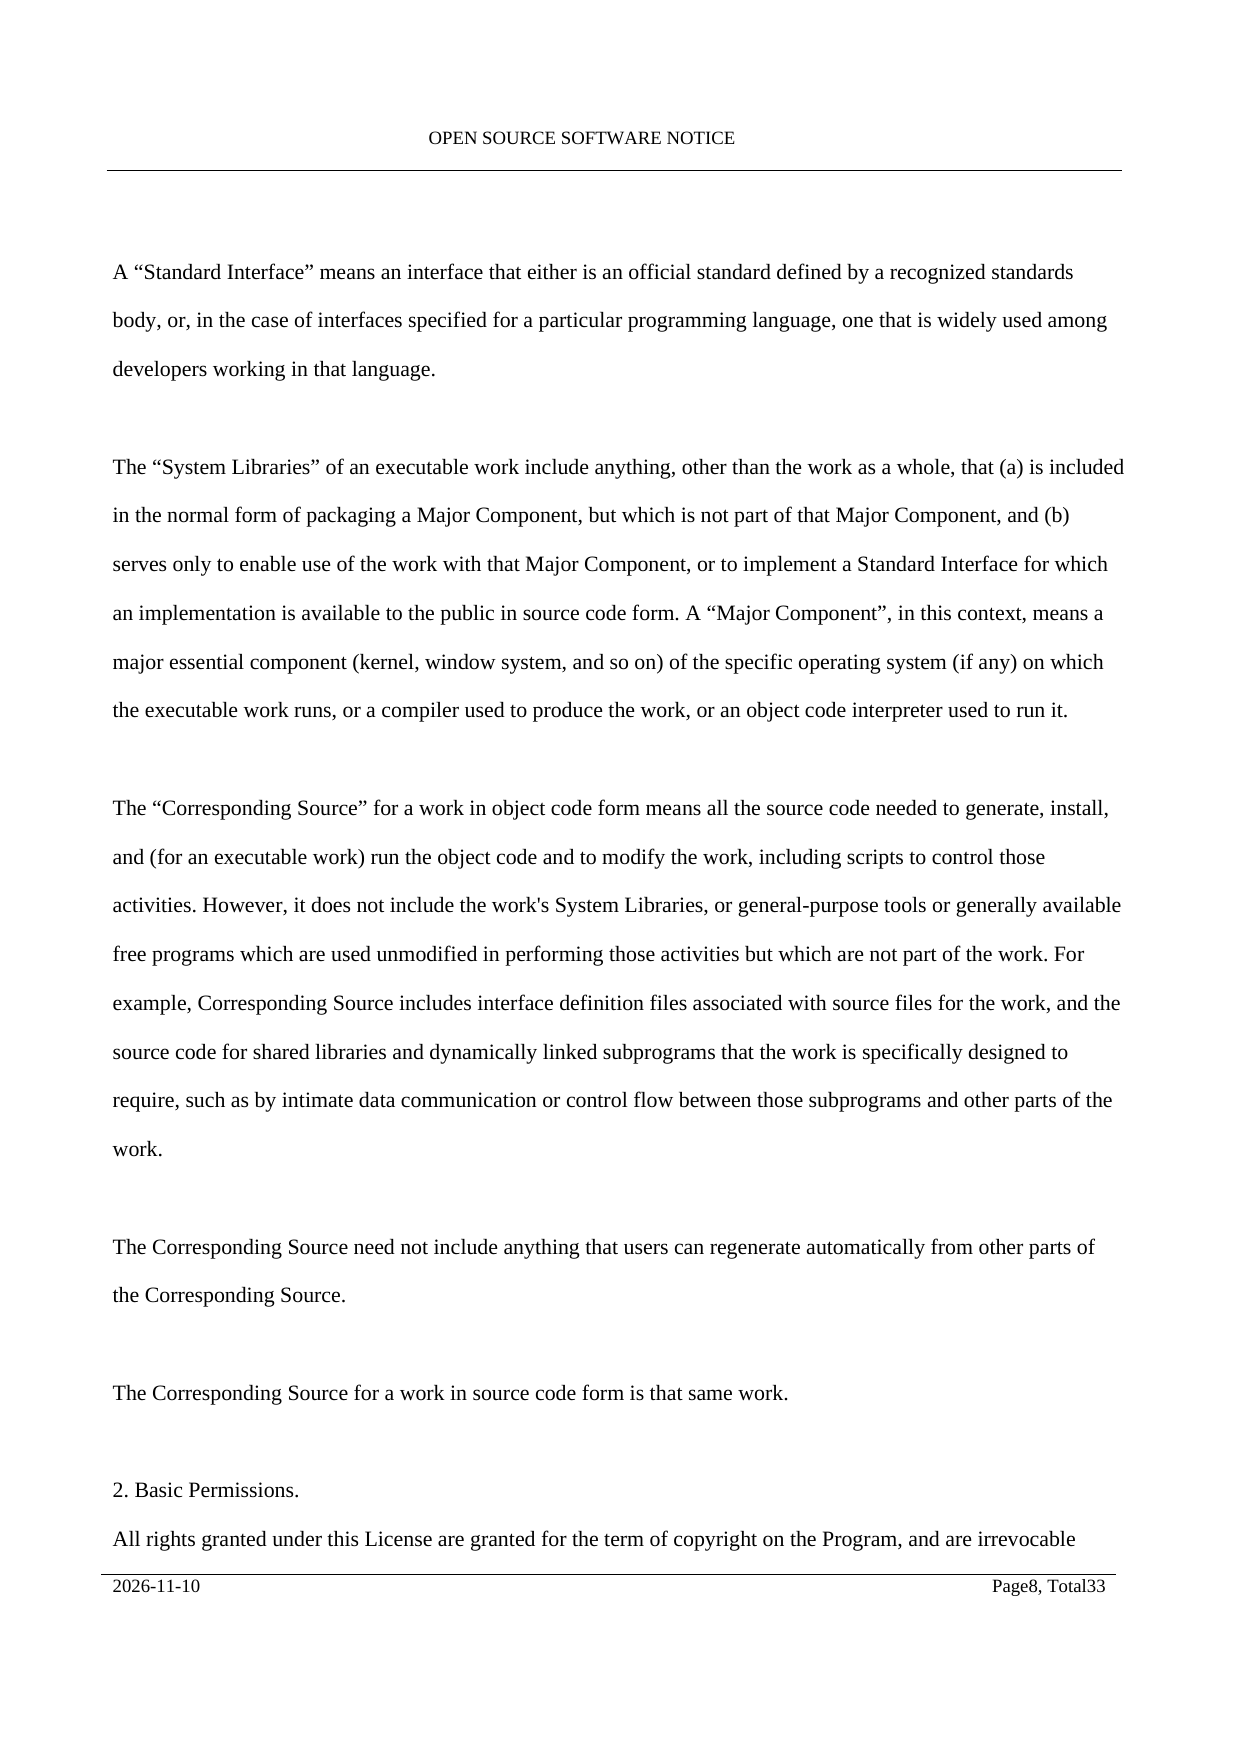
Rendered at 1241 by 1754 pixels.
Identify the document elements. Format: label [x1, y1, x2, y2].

text [112, 206, 1128, 1555]
